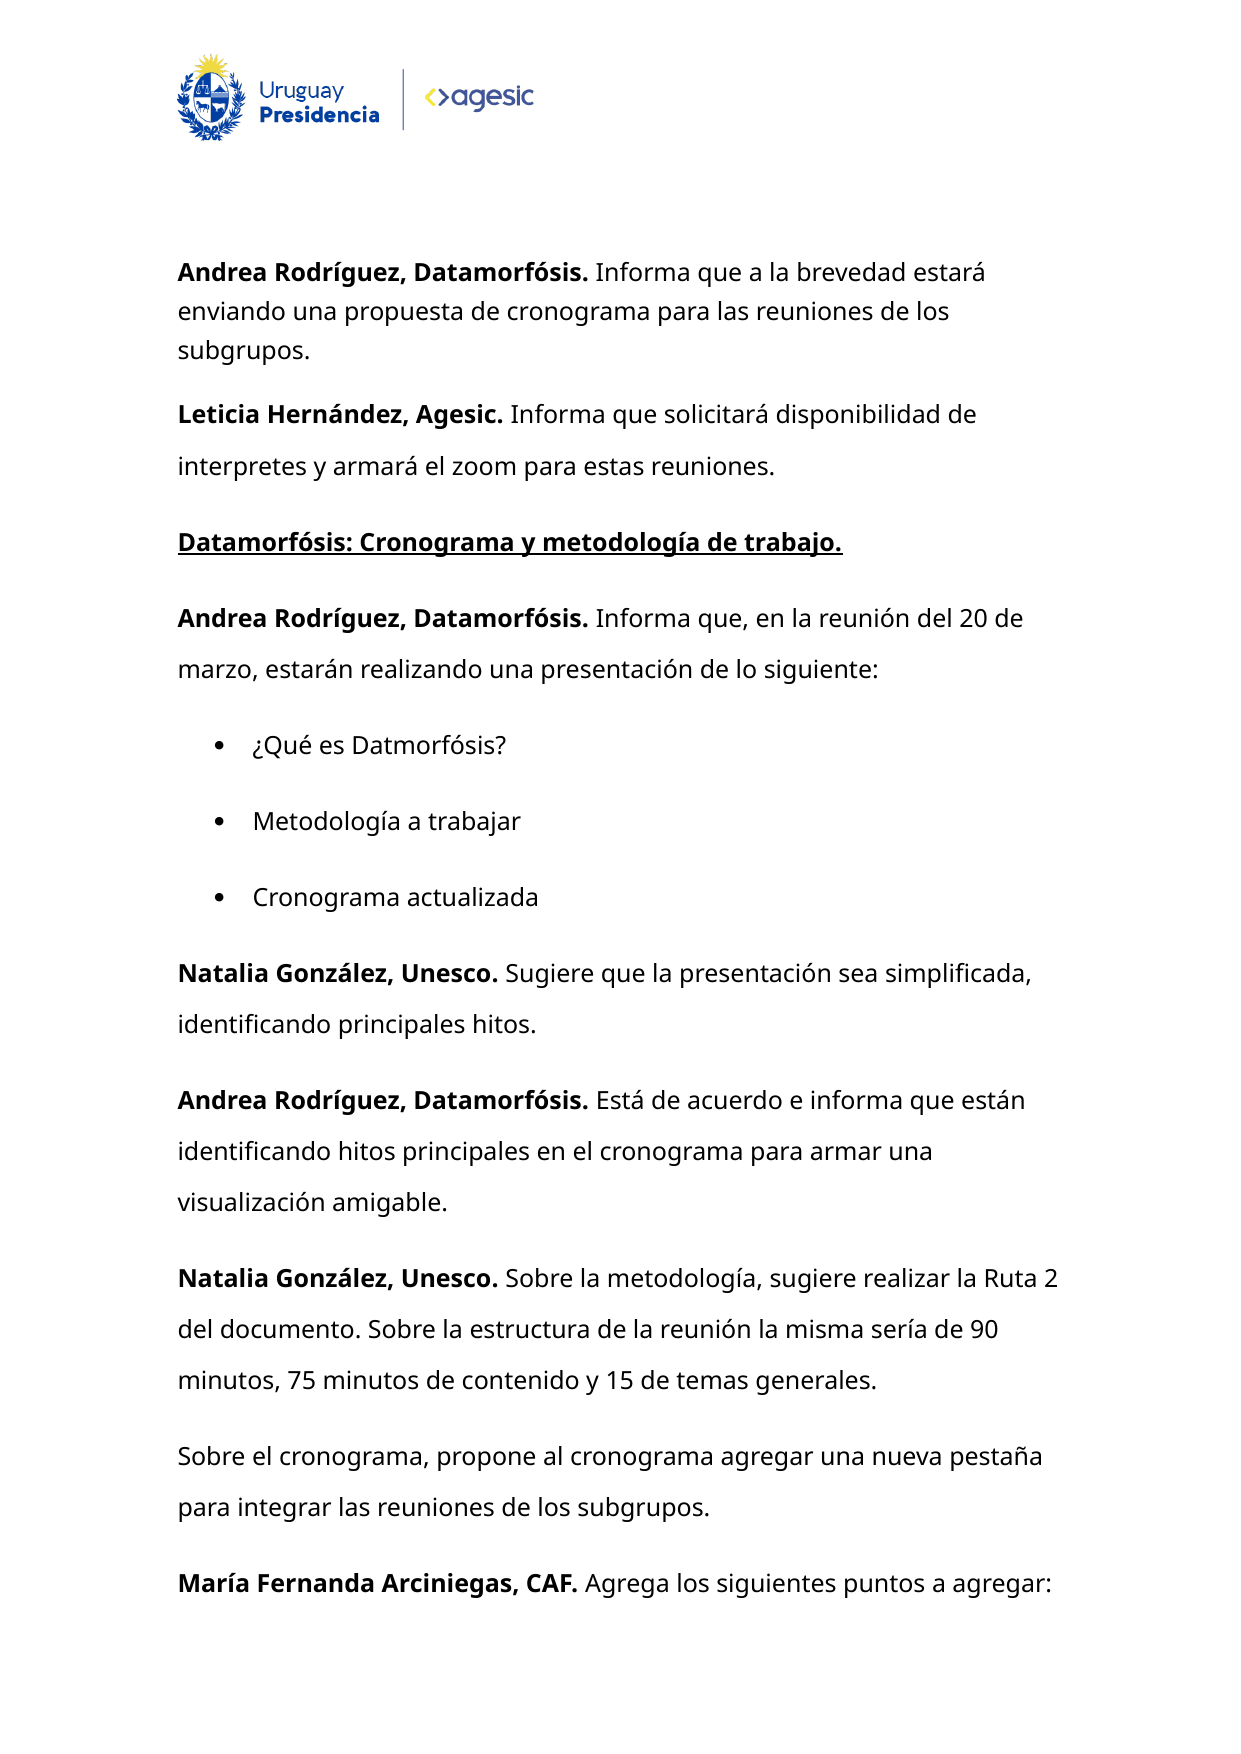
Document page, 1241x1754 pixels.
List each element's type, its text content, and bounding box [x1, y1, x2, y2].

list Metodología a trabajar [215, 803, 1063, 837]
text Andrea Rodríguez, Datamorfósis. Está de acuerdo e informa que están identificando hitos principales en el cronograma para armar una visualización amigable. [177, 1083, 1063, 1219]
text Natalia González, Unesco. Sobre la metodología, sugiere realizar la Ruta 2 del documento. Sobre la estructura de la reunión la misma sería de 90 minutos, 75 minutos de contenido y 15 de temas generales. [177, 1261, 1063, 1397]
text María Fernanda Arciniegas, CAF. Agrega los siguientes puntos a agregar: [177, 1566, 1063, 1600]
text Andrea Rodríguez, Datamorfósis. Informa que, en la reunión del 20 de marzo, estarán realizando una presentación de lo siguiente: [177, 600, 1063, 685]
list Cronograma actualizada [215, 879, 1063, 913]
text Leticia Hernández, Agesic. Informa que solicitará disponibilidad de interpretes y armará el zoom para estas reuniones. [177, 397, 1063, 482]
text Natalia González, Unesco. Sugiere que la presentación sea simplificada, identificando principales hitos. [177, 956, 1063, 1041]
text Andrea Rodríguez, Datamorfósis. Informa que a la brevedad estará enviando una propuesta de cronograma para las reuniones de los subgrupos. [177, 255, 1063, 367]
text Datamorfósis: Cronograma y metodología de trabajo. [177, 524, 1063, 558]
list ¿Qué es Datmorfósis? [215, 727, 1063, 761]
picture [176, 51, 534, 143]
text Sobre el cronograma, propone al cronograma agregar una nueva pestaña para integrar las reuniones de los subgrupos. [177, 1439, 1063, 1524]
